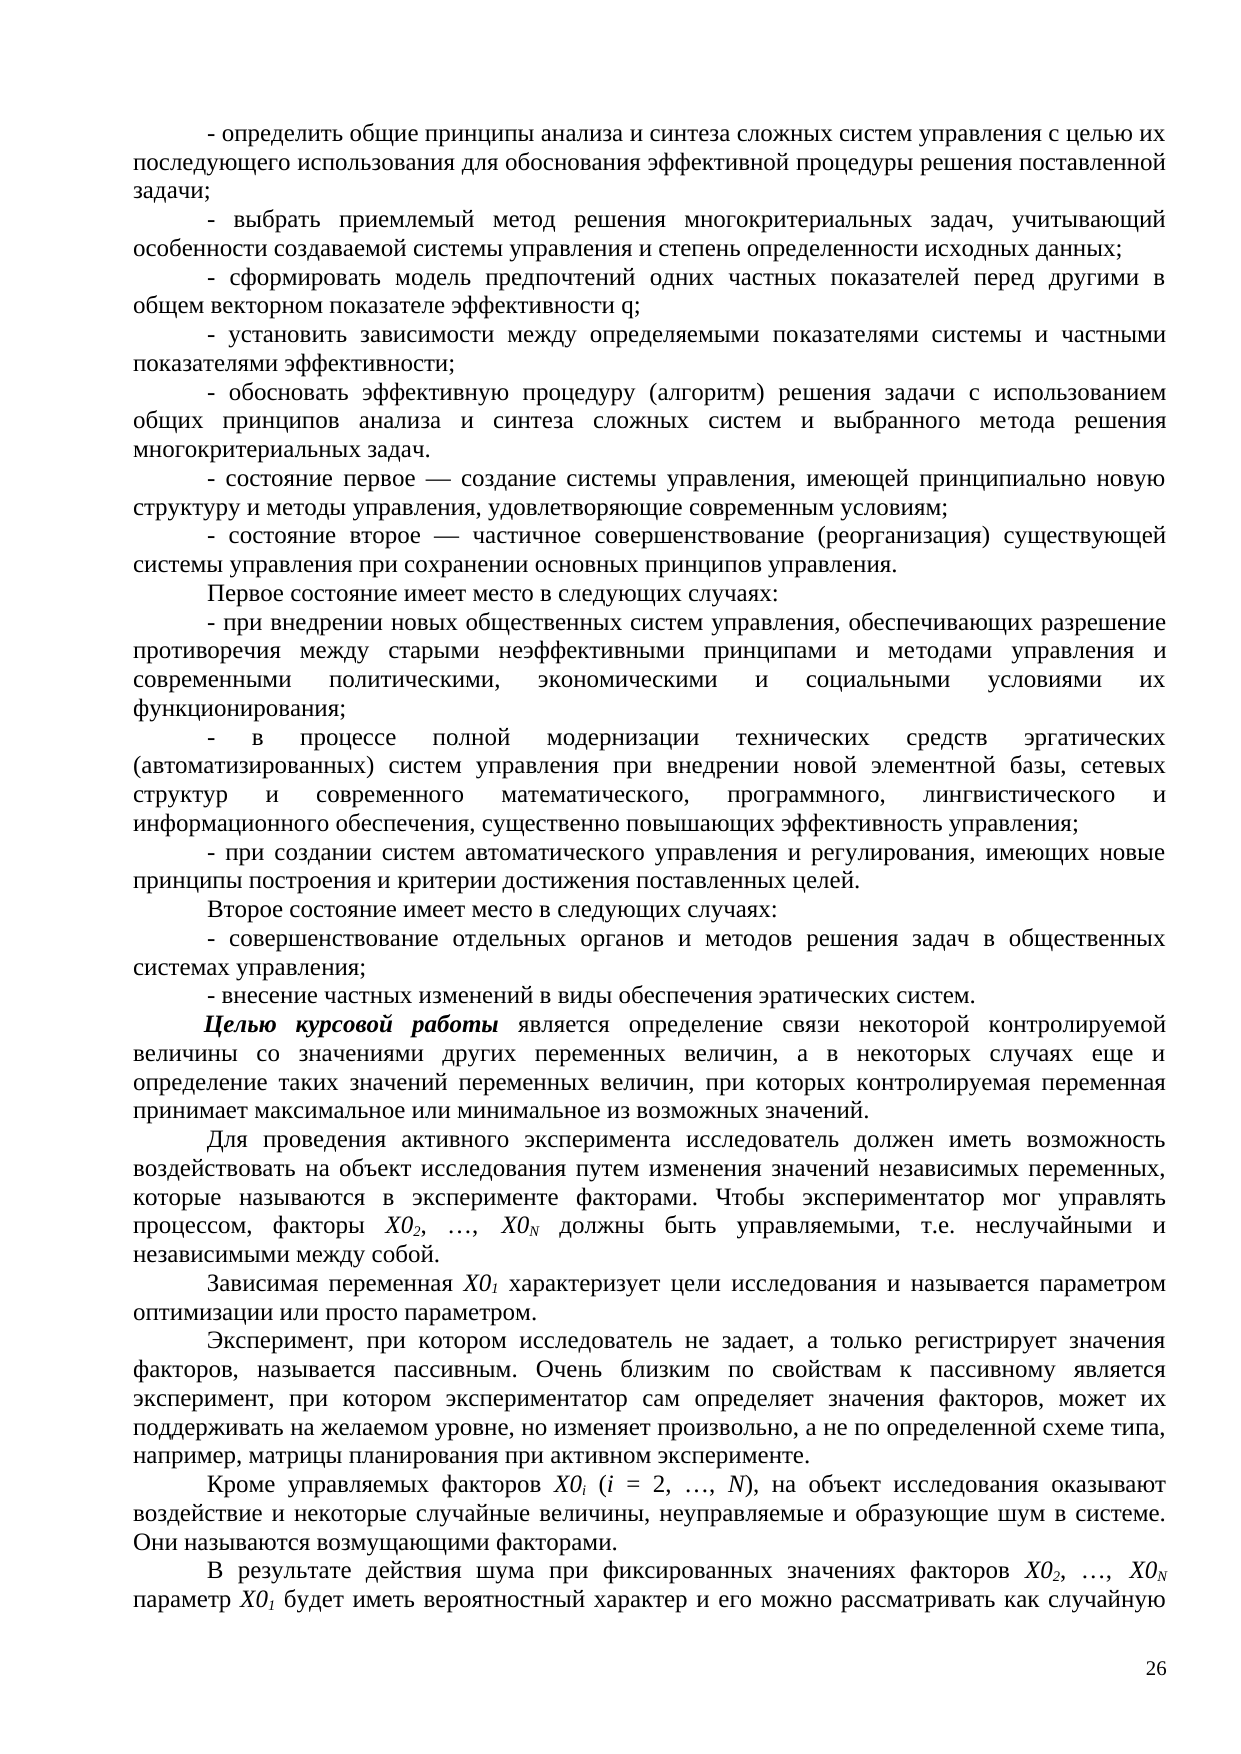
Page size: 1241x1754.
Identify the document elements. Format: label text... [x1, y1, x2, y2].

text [133, 1556, 1167, 1613]
text Эксперимент, при котором исследователь не задает, а только регистрирует значения факторов, называется пассивным. Очень близким по свойствам к пассивному является эксперимент, при котором экспериментатор сам определяет значения факторов, может их поддерживать на желаемом уровне, но изменяет произвольно, а не по определенной схеме типа, например, матрицы планирования при активном эксперименте. [133, 1326, 1167, 1469]
text Кроме управляемых факторов X0i (i = 2, …, N), на объект исследования оказывают воздействие и некоторые случайные величины, неуправляемые и образующие шум в системе. Они называются возмущающими факторами. [133, 1469, 1167, 1556]
text Целью курсовой работы является определение связи некоторой контролируемой величины со значениями других переменных величин, а в некоторых случаях еще и определение таких значений переменных величин, при которых контролируемая переменная принимает максимальное или минимальное из возможных значений. [133, 1009, 1167, 1124]
text Первое состояние имеет место в следующих случаях: [133, 578, 1167, 607]
text - в процессе полной модернизации технических средств эргатических (автоматизированных) систем управления при внедрении новой элементной базы, сетевых структур и современного математического, программного, лингвистического и информационно­го обеспечения, существенно повышающих эффективность управления; [133, 722, 1167, 837]
text - выбрать приемлемый метод решения многокритериальных задач, учитывающий особенности создаваемой системы управления и степень определенности исходных данных; [133, 204, 1167, 262]
text - при создании систем автоматического управления и регулирования, имеющих новые принципы построе­ния и критерии достижения поставленных целей. [133, 837, 1167, 894]
text - состояние второе — частичное совершенствование (реорганизация) существующей системы управления при сохранении основных принципов управления. [133, 521, 1167, 578]
text - внесение частных изменений в виды обеспечения эратических систем. [133, 981, 1167, 1009]
text - при внедрении новых общественных систем управления, обеспечивающих разрешение противоречия между старыми неэффективными принципами и ме­тодами управления и современными политическими, экономическими и социальными условиями их функционирования; [133, 607, 1167, 722]
text - установить зависимости между определяемыми по­казателями системы и частными показателями эф­фективности; [133, 319, 1167, 377]
text Для проведения активного эксперимента исследователь должен иметь возможность воздействовать на объект исследования путем изменения значений независимых переменных, которые называются в эксперименте факторами. Чтобы экспериментатор мог управлять процессом, факторы X02, …, X0N должны быть управляемыми, т.е. неслучайными и независимыми между собой. [133, 1124, 1167, 1268]
text - определить общие принципы анализа и синтеза сложных систем управления с целью их последующего использования для обоснования эффективной процедуры решения поставленной задачи; [133, 118, 1167, 204]
text - обосновать эффективную процедуру (алгоритм) ре­шения задачи с использованием общих принципов анализа и синтеза сложных систем и выбранного ме­тода решения многокритериальных задач. [133, 377, 1167, 463]
text - совершенствование отдельных органов и методов решения задач в общественных системах управле­ния; [133, 923, 1167, 981]
text Второе состояние имеет место в следующих случаях: [133, 894, 1167, 923]
text - состояние первое — создание системы управления, имеющей принципиально новую структуру и методы управления, удовлетворяющие современным условиям; [133, 463, 1167, 521]
text - сформировать модель предпочтений одних частных показателей перед другими в общем векторном показателе эффективности q; [133, 262, 1167, 319]
text Зависимая переменная X01 характеризует цели исследования и называется параметром оптимизации или просто параметром. [133, 1268, 1167, 1326]
